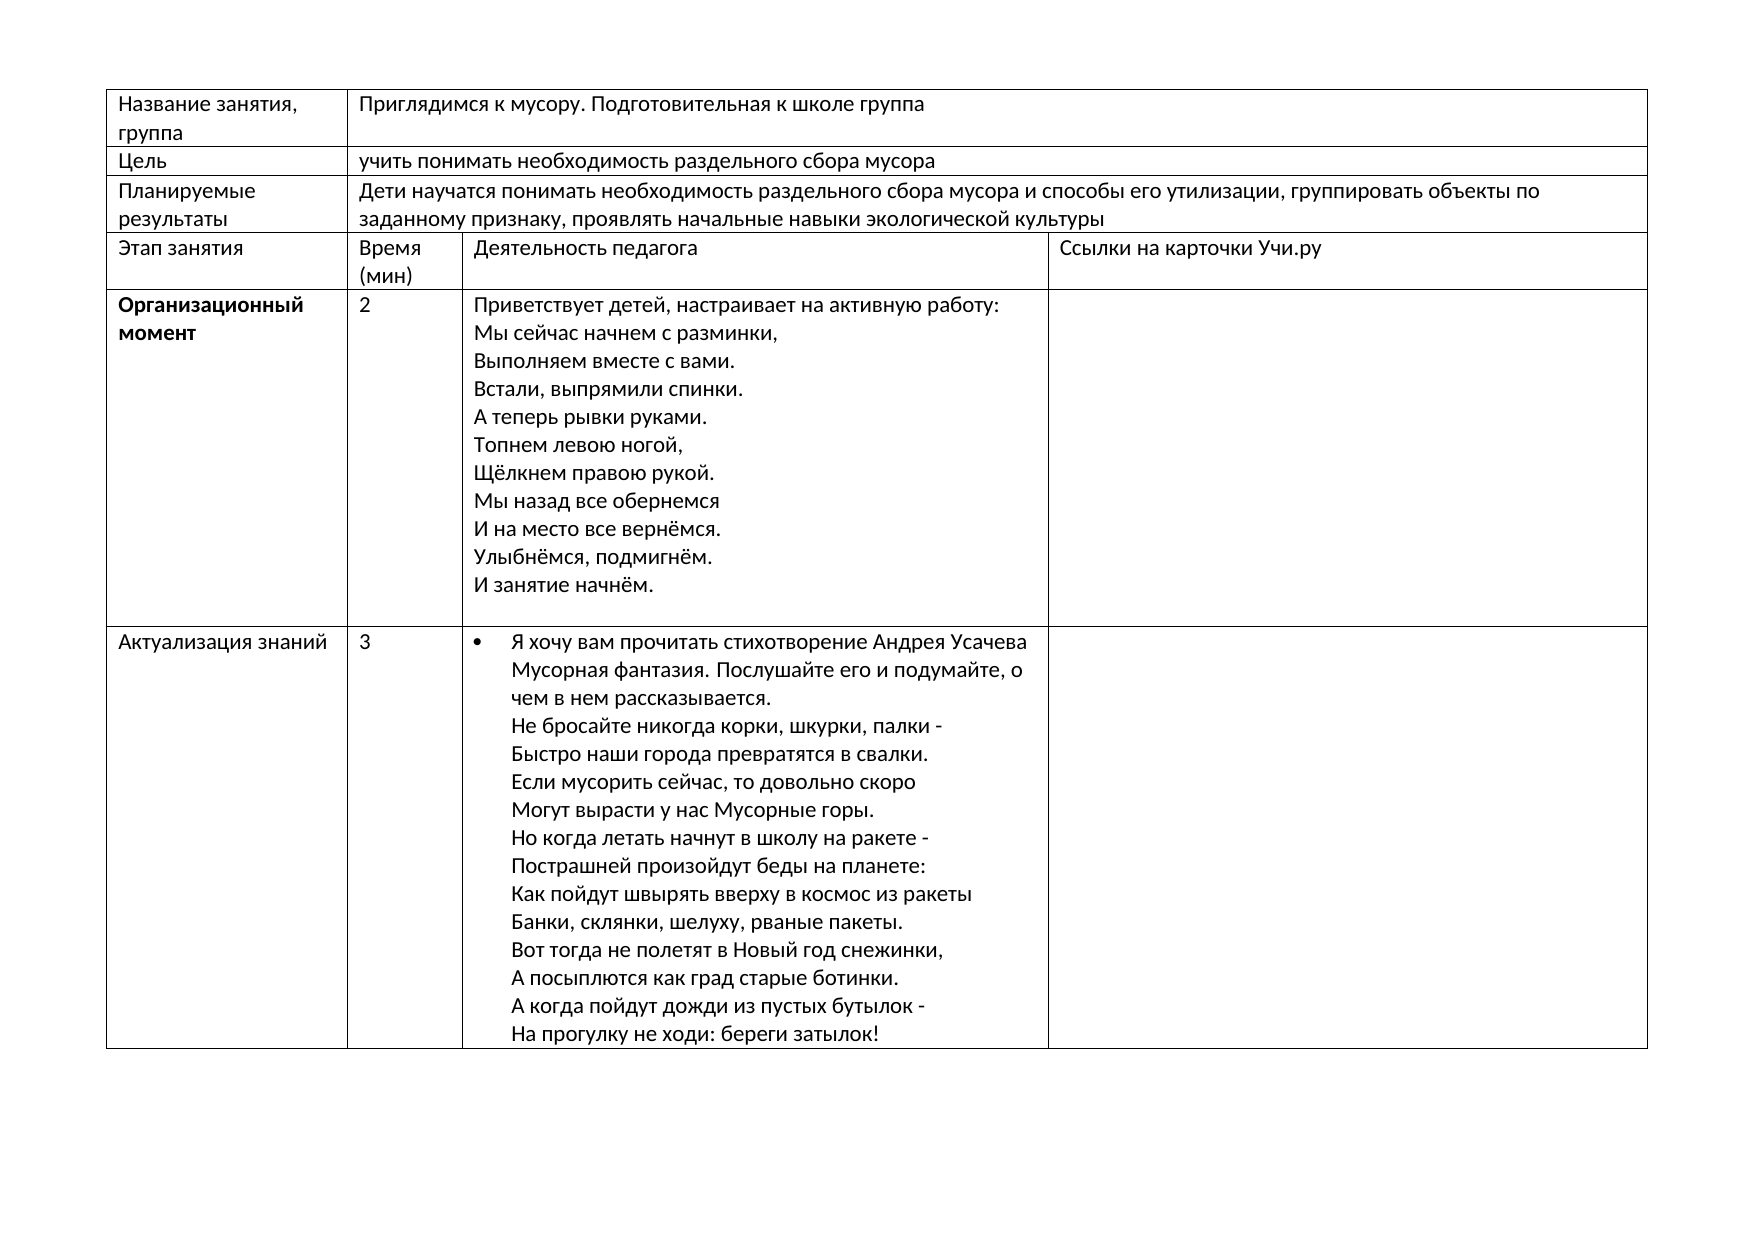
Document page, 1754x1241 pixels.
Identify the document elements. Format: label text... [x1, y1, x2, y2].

table_cell Время (мин) [348, 233, 462, 289]
table_cell Этап занятия [107, 233, 347, 289]
table_cell Приветствует детей, настраивает на активную работу: Мы сейчас начнем с разминки, Выполняем вместе с вами. Встали, выпрямили спинки. А теперь рывки руками. Топнем левою ногой, Щёлкнем правою рукой. Мы назад все обернемся И на место все вернёмся. Улыбнёмся, подмигнём. И занятие начнём. [463, 290, 1048, 626]
table_cell [1049, 627, 1647, 1047]
table_cell 3 [348, 627, 462, 1047]
table_cell Планируемые результаты [107, 176, 347, 232]
table_cell Дети научатся понимать необходимость раздельного сбора мусора и способы его утилизации, группировать объекты по заданному признаку, проявлять начальные навыки экологической культуры [348, 176, 1647, 232]
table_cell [463, 627, 1048, 1047]
table_header Приглядимся к мусору. Подготовительная к школе группа [348, 90, 1647, 146]
table_cell Деятельность педагога [463, 233, 1048, 289]
table_cell Ссылки на карточки Учи.ру [1049, 233, 1647, 289]
table_header Название занятия, группа [107, 90, 347, 146]
table_cell [1049, 290, 1647, 626]
table_cell Цель [107, 147, 347, 175]
table_cell 2 [348, 290, 462, 626]
table_cell Актуализация знаний [107, 627, 347, 1047]
table_cell Организационный момент [107, 290, 347, 626]
table_cell учить понимать необходимость раздельного сбора мусора [348, 147, 1647, 175]
